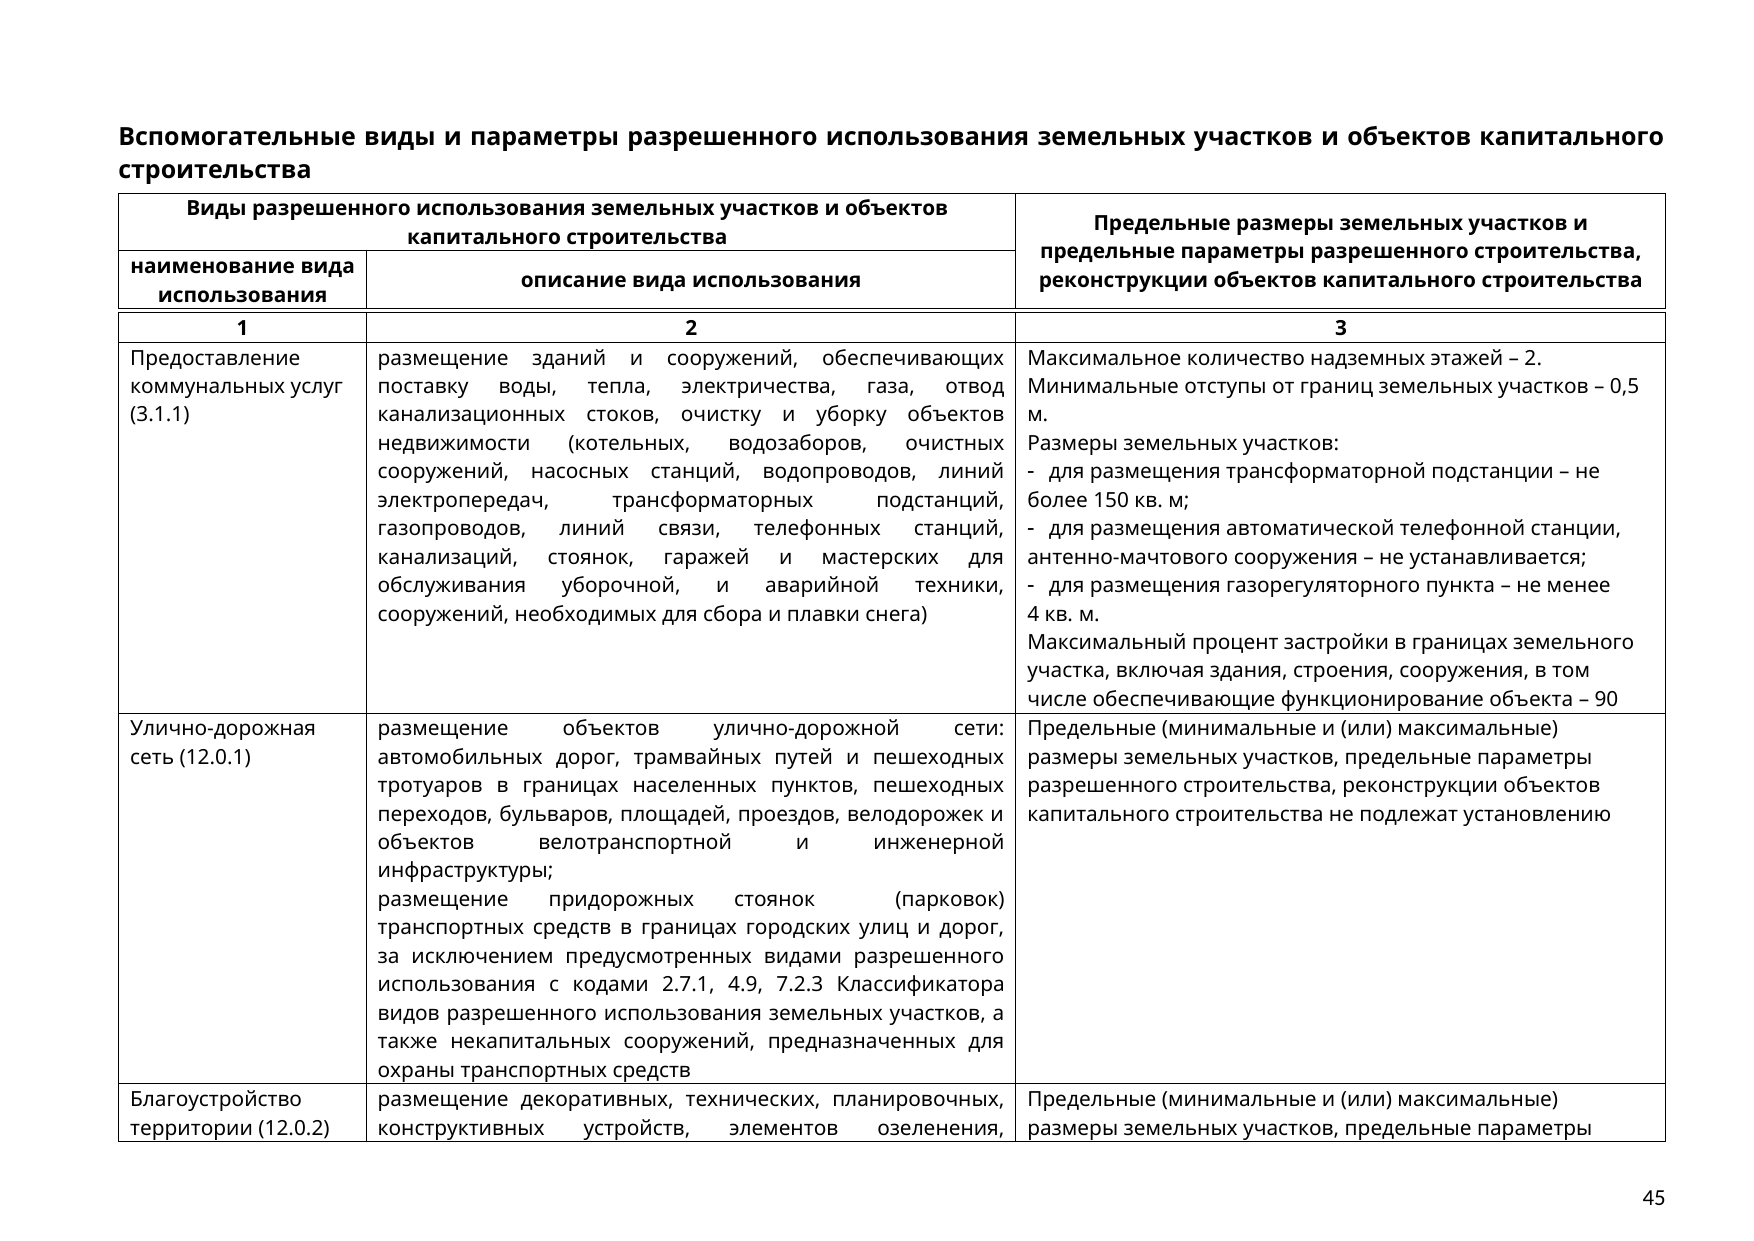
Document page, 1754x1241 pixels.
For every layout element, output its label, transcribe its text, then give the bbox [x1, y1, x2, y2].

table_header Виды разрешенного использования земельных участков и объектов капитального строительства [119, 194, 1015, 250]
subtitle Вспомогательные виды и параметры разрешенного использования земельных участков и объектов капитального строительства [118, 118, 1665, 186]
table_cell Благоустройство территории (12.0.2) [119, 1084, 366, 1141]
table_cell Улично-дорожная сеть (12.0.1) [119, 714, 366, 1083]
table_header Предельные размеры земельных участков и предельные параметры разрешенного строительства, реконструкции объектов капитального строительства [1016, 194, 1665, 308]
table_header 2 [367, 313, 1015, 342]
table_header 3 [1016, 313, 1665, 342]
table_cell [367, 1084, 1015, 1141]
table_cell Предоставление коммунальных услуг (3.1.1) [119, 343, 366, 712]
table_cell Максимальное количество надземных этажей – 2. Минимальные отступы от границ земельных участков – 0,5 м. Размеры земельных участков: для размещения трансформаторной подстанции – не более 150 кв. м; для размещения автоматической телефонной станции, антенно-мачтового сооружения – не устанавливается; для размещения газорегуляторного пункта – не менее 4 кв. м. Максимальный процент застройки в границах земельного участка, включая здания, строения, сооружения, в том числе обеспечивающие функционирование объекта – 90 [1016, 343, 1665, 712]
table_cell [1016, 1084, 1665, 1141]
table_cell размещение зданий и сооружений, обеспечивающих поставку воды, тепла, электричества, газа, отвод канализационных стоков, очистку и уборку объектов недвижимости (котельных, водозаборов, очистных сооружений, насосных станций, водопроводов, линий электропередач, трансформаторных подстанций, газопроводов, линий связи, телефонных станций, канализаций, стоянок, гаражей и мастерских для обслуживания уборочной, и аварийной техники, сооружений, необходимых для сбора и плавки снега) [367, 343, 1015, 712]
table_header 1 [119, 313, 366, 342]
table_cell описание вида использования [367, 251, 1015, 308]
table_cell размещение объектов улично-дорожной сети: автомобильных дорог, трамвайных путей и пешеходных тротуаров в границах населенных пунктов, пешеходных переходов, бульваров, площадей, проездов, велодорожек и объектов велотранспортной и инженерной инфраструктуры; размещение придорожных стоянок (парковок) транспортных средств в границах городских улиц и дорог, за исключением предусмотренных видами разрешенного использования с кодами 2.7.1, 4.9, 7.2.3 Классификатора видов разрешенного использования земельных участков, а также некапитальных сооружений, предназначенных для охраны транспортных средств [367, 714, 1015, 1083]
table_cell наименование вида использования [119, 251, 366, 308]
